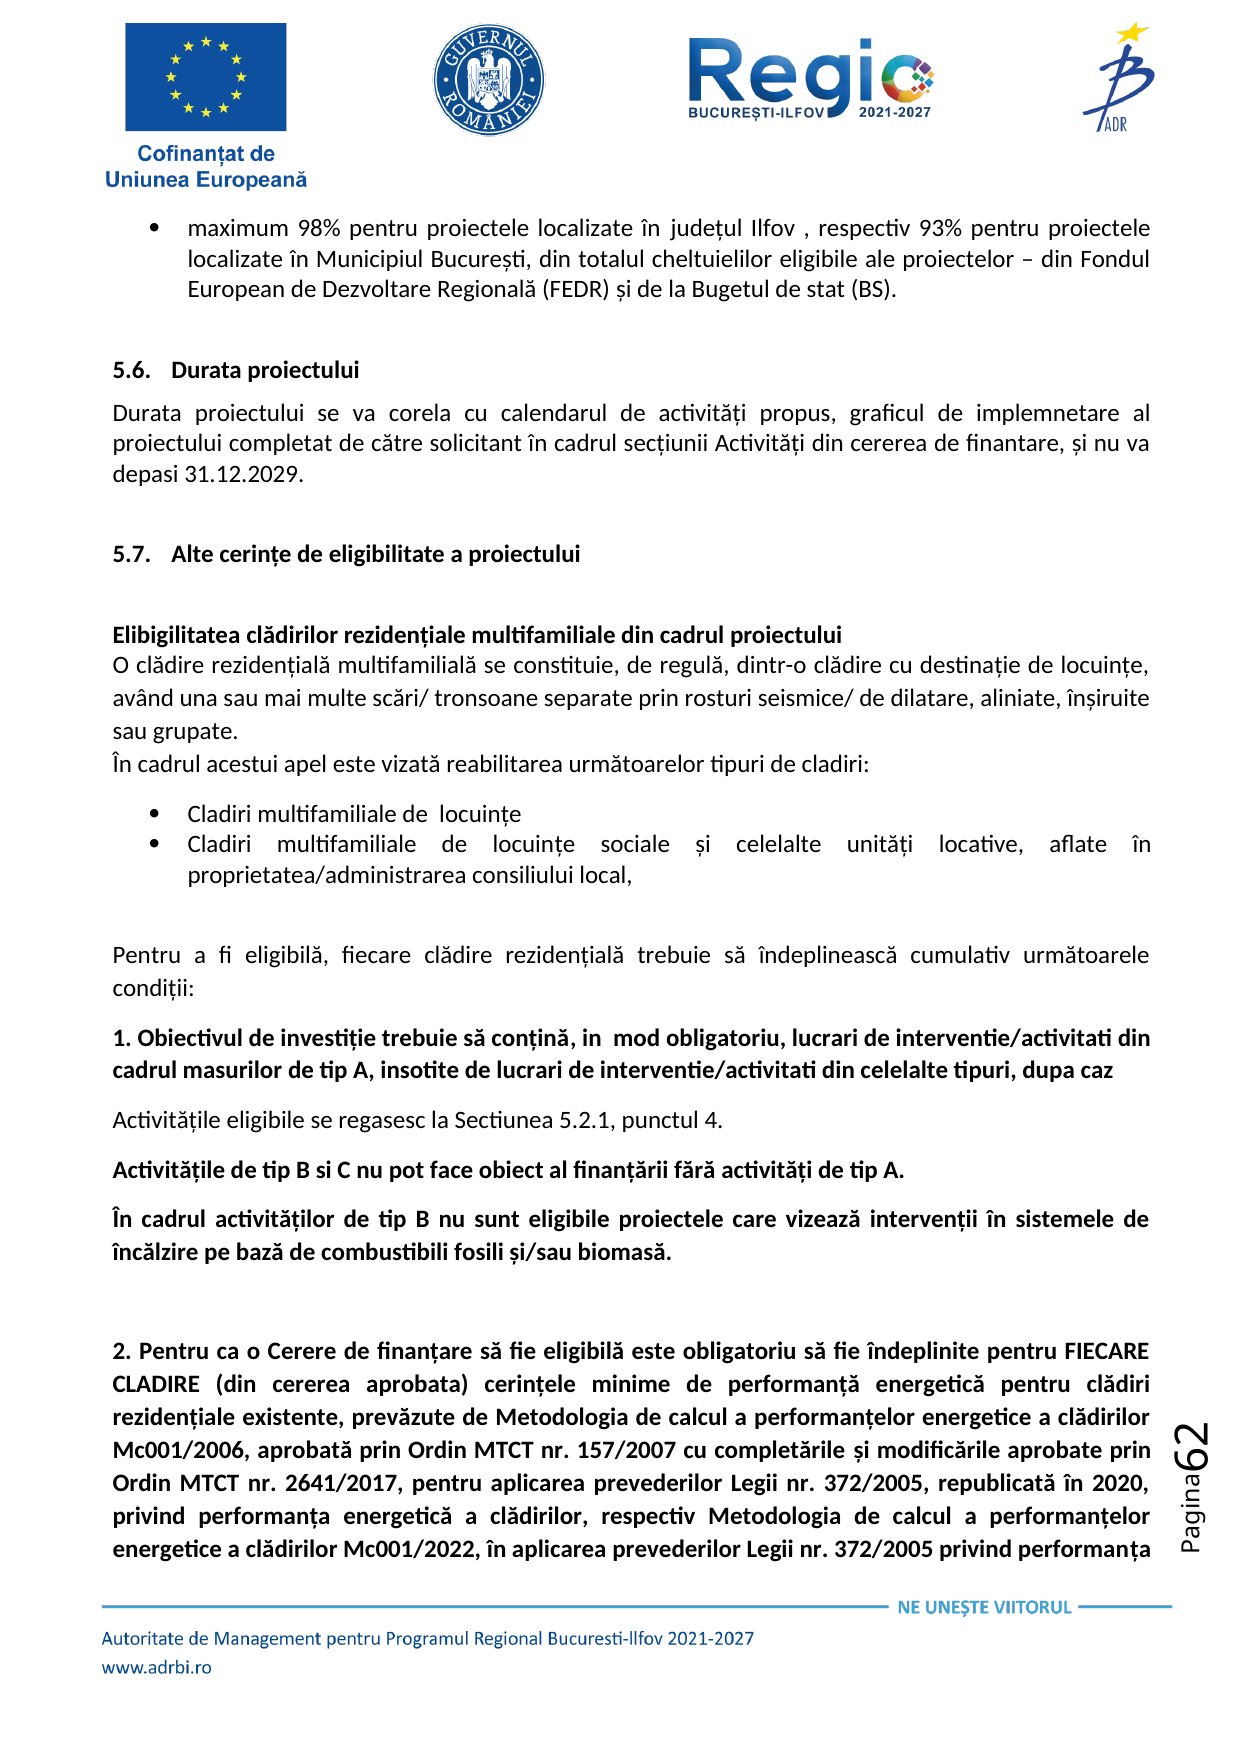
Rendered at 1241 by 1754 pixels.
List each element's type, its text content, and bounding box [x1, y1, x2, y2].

text Elibigilitatea clădirilor rezidențiale multifamiliale din cadrul proiectului [112, 619, 1152, 650]
text Pentru a fi eligibilă, fiecare clădire rezidențială trebuie să îndeplinească cumulativ următoarele condiții: [112, 939, 1152, 1003]
text Activitățile eligibile se regasesc la Sectiunea 5.2.1, punctul 4. [112, 1104, 1152, 1135]
list maximum 98% pentru proiectele localizate în județul Ilfov , respectiv 93% pentru proiectele localizate în Municipiul București, din totalul cheltuielilor eligibile ale proiectelor – din Fondul European de Dezvoltare Regională (FEDR) şi de la Bugetul de stat (BS). [150, 212, 1152, 304]
list Cladiri multifamiliale de locuinţe sociale şi celelalte unităţi locative, aflate în proprietatea/administrarea consiliului local, [150, 828, 1152, 889]
text Durata proiectului se va corela cu calendarul de activități propus, graficul de implemnetare al proiectului completat de către solicitant în cadrul secțiunii Activități din cererea de finantare, și nu va depasi 31.12.2029. [112, 397, 1152, 489]
text 1. Obiectivul de investiție trebuie să conțină, in mod obligatoriu, lucrari de interventie/activitati din cadrul masurilor de tip A, insotite de lucrari de interventie/activitati din celelalte tipuri, dupa caz [112, 1022, 1152, 1085]
picture [101, 21, 1157, 191]
text În cadrul acestui apel este vizată reabilitarea următoarelor tipuri de cladiri: [112, 748, 1152, 779]
text În cadrul activităților de tip B nu sunt eligibile proiectele care vizează intervenții în sistemele de încălzire pe bază de combustibili fosili și/sau biomasă. [112, 1203, 1152, 1267]
text O clădire rezidențială multifamilială se constituie, de regulă, dintr-o clădire cu destinație de locuințe, având una sau mai multe scări/ tronsoane separate prin rosturi seismice/ de dilatare, aliniate, înșiruite sau grupate. [112, 650, 1152, 746]
list Cladiri multifamiliale de locuințe [150, 798, 1152, 828]
text Activitățile de tip B si C nu pot face obiect al finanțării fără activități de tip A. [112, 1154, 1152, 1184]
subtitle 5.6. Durata proiectului [112, 354, 1152, 384]
picture [101, 1600, 1173, 1674]
subtitle 5.7. Alte cerințe de eligibilitate a proiectului [112, 539, 1152, 569]
